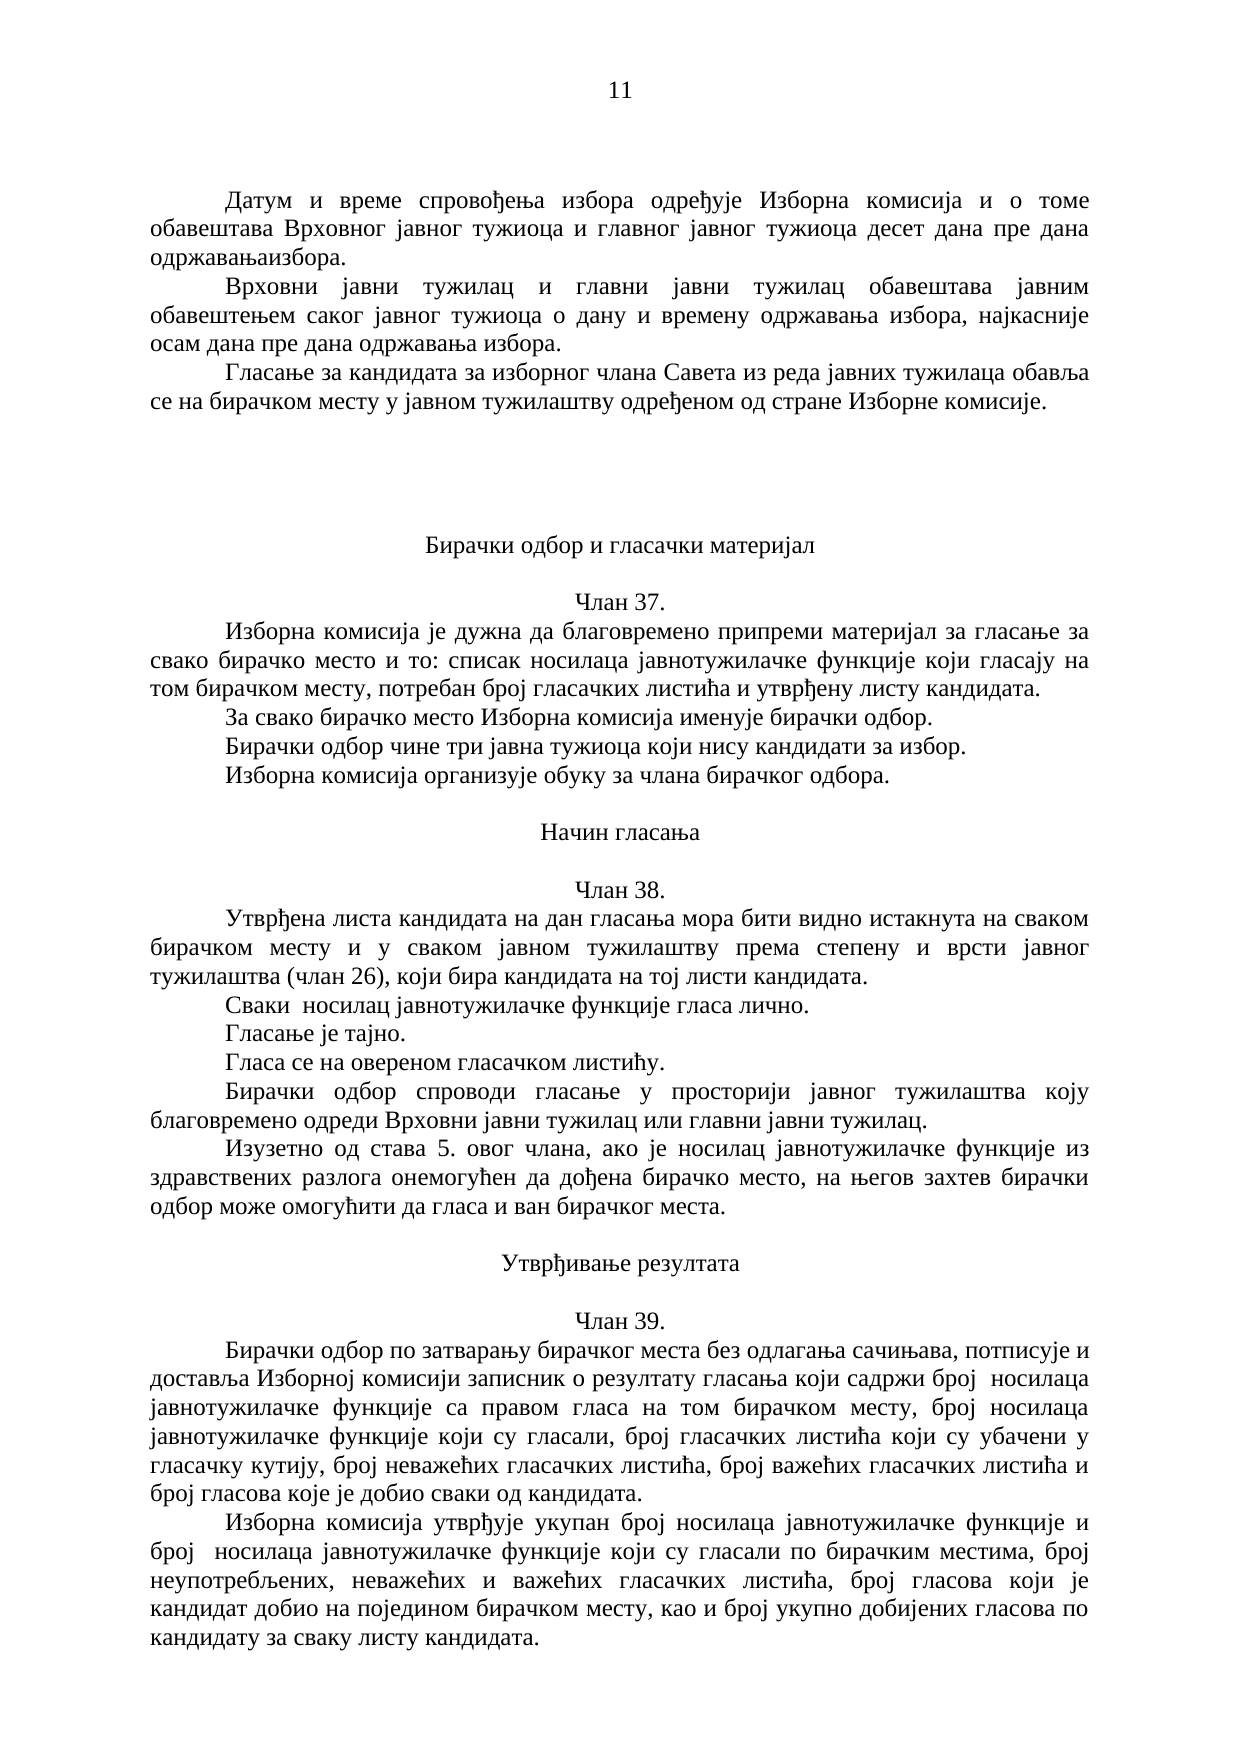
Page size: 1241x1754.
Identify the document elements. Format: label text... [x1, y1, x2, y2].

text Датум и време спровођења избора одређује Изборна комисија и о томе обавештава Врховног јавног тужиоца и главног јавног тужиоца десет дана пре дана одржавањаизбора. [150, 185, 1090, 271]
text Бирачки одбор чине три јавна тужиоца који нису кандидати за избор. [150, 731, 1090, 760]
text Члан 37. [150, 587, 1090, 616]
text За свако бирачко место Изборна комисија именује бирачки одбор. [150, 702, 1090, 731]
text Гласа се на овереном гласачком листићу. [150, 1047, 1090, 1076]
text Члан 38. [150, 875, 1090, 903]
text Члан 39. [150, 1306, 1090, 1335]
text Гласање је тајно. [150, 1018, 1090, 1047]
text Бирачки одбор и гласачки материјал [150, 530, 1090, 558]
text Сваки носилац јавнотужилачке функције гласа лично. [150, 990, 1090, 1018]
text Изборна комисија утврђује укупан број носилаца јавнотужилачке функције и број носилаца јавнотужилачке функције који су гласали по бирачким местима, број неупотребљених, неважећих и важећих гласачких листића, број гласова који је кандидат добио на поједином бирачком месту, као и број укупно добијених гласова по кандидату за сваку листу кандидата. [150, 1507, 1090, 1651]
text Изузетно од става 5. овог члана, ако је носилац јавнотужилачке функције из здравствених разлога онемогућен да дођена бирачко место, на његов захтев бирачки одбор може омогућити да гласа и ван бирачког места. [150, 1133, 1090, 1220]
text Начин гласања [150, 817, 1090, 846]
text Изборна комисија је дужна да благовремено припреми материјал за гласање за свако бирачко место и то: списак носилаца јавнотужилачке функције који гласају на том бирачком месту, потребан број гласачких листића и утврђену листу кандидата. [150, 616, 1090, 702]
text Изборна комисија организује обуку за члана бирачког одбора. [150, 760, 1090, 788]
text Гласање за кандидата за изборног члана Савета из реда јавних тужилаца обавља се на бирачком месту у јавном тужилаштву одређеном од стране Изборне комисије. [150, 357, 1090, 415]
text Врховни јавни тужилац и главни јавни тужилац обавештава јавним обавештењем саког јавног тужиоца о дану и времену одржавања избора, најкасније осам дана пре дана одржавања избора. [150, 271, 1090, 357]
text Утврђена листа кандидата на дан гласања мора бити видно истакнута на сваком бирачком месту и у сваком јавном тужилаштву према степену и врсти јавног тужилаштва (члан 26), који бира кандидата на тој листи кандидата. [150, 903, 1090, 990]
text Утврђивање резултата [150, 1248, 1090, 1277]
text Бирачки одбор спроводи гласање у просторији јавног тужилаштва коју благовремено одреди Врховни јавни тужилац или главни јавни тужилац. [150, 1076, 1090, 1133]
text Бирачки одбор по затварању бирачког места без одлагања сачињава, потписује и доставља Изборној комисији записник о резултату гласања који садржи број носилаца јавнотужилачке функције са правом гласа на том бирачком месту, број носилаца јавнотужилачке функције који су гласали, број гласачких листића који су убачени у гласачку кутију, број неважећих гласачких листића, број важећих гласачких листића и број гласова које је добио сваки од кандидата. [150, 1335, 1090, 1507]
